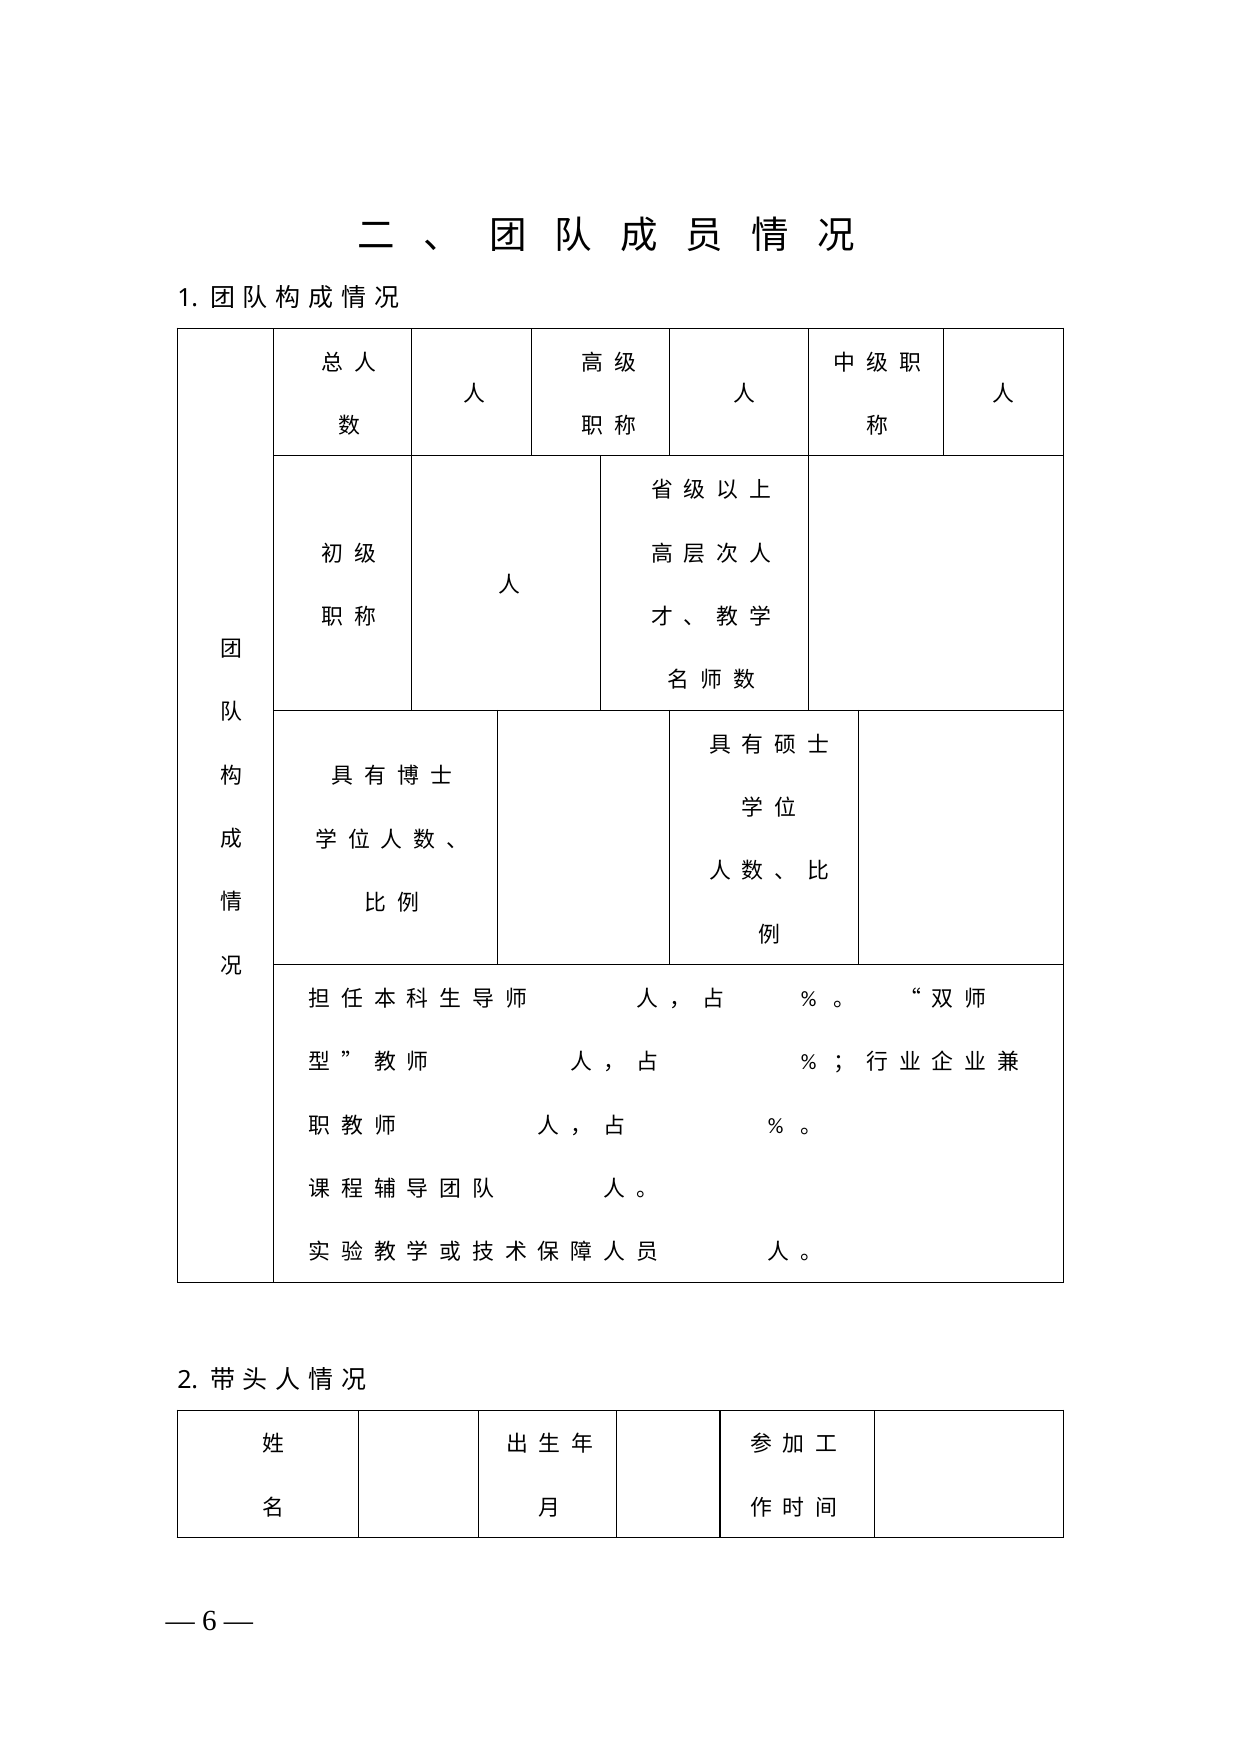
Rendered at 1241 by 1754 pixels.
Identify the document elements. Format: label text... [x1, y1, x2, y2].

text 1.团队构成情况 [177, 264, 1063, 328]
table_header 团队构成情况 [178, 329, 273, 1282]
table_cell 省级以上高层次人才、教学名师数 [601, 456, 808, 710]
table_header [875, 1411, 1063, 1537]
table_cell 担任本科生导师 人，占 %。 “双师型”教师 人，占 %；行业企业兼职教师 人，占 %。 课程辅导团队 人。 实验教学或技术保障人员 人。 [274, 965, 1063, 1282]
table_cell 具有硕士学位 人数、比例 [670, 711, 858, 964]
table_cell [859, 711, 1063, 964]
table_cell 人 [412, 456, 600, 710]
table_header [359, 1411, 478, 1537]
table_header 中级职称 [809, 329, 943, 455]
text 二、团队成员情况 [177, 201, 1063, 264]
table_header 人 [944, 329, 1063, 455]
table_header 出生年月 [479, 1411, 616, 1537]
table_header 人 [670, 329, 808, 455]
table_header 人 [412, 329, 531, 455]
table_cell [498, 711, 669, 964]
table_header 参加工作时间 [721, 1411, 874, 1537]
table_header 总人数 [274, 329, 411, 455]
table_header [617, 1411, 719, 1537]
table_cell 具有博士 学位人数、比例 [274, 711, 497, 964]
table_cell 初级职称 [274, 456, 411, 710]
table_header 高级职称 [532, 329, 669, 455]
table_cell [809, 456, 1063, 710]
table_header 姓 名 [178, 1411, 358, 1537]
text 2.带头人情况 [177, 1346, 1063, 1409]
